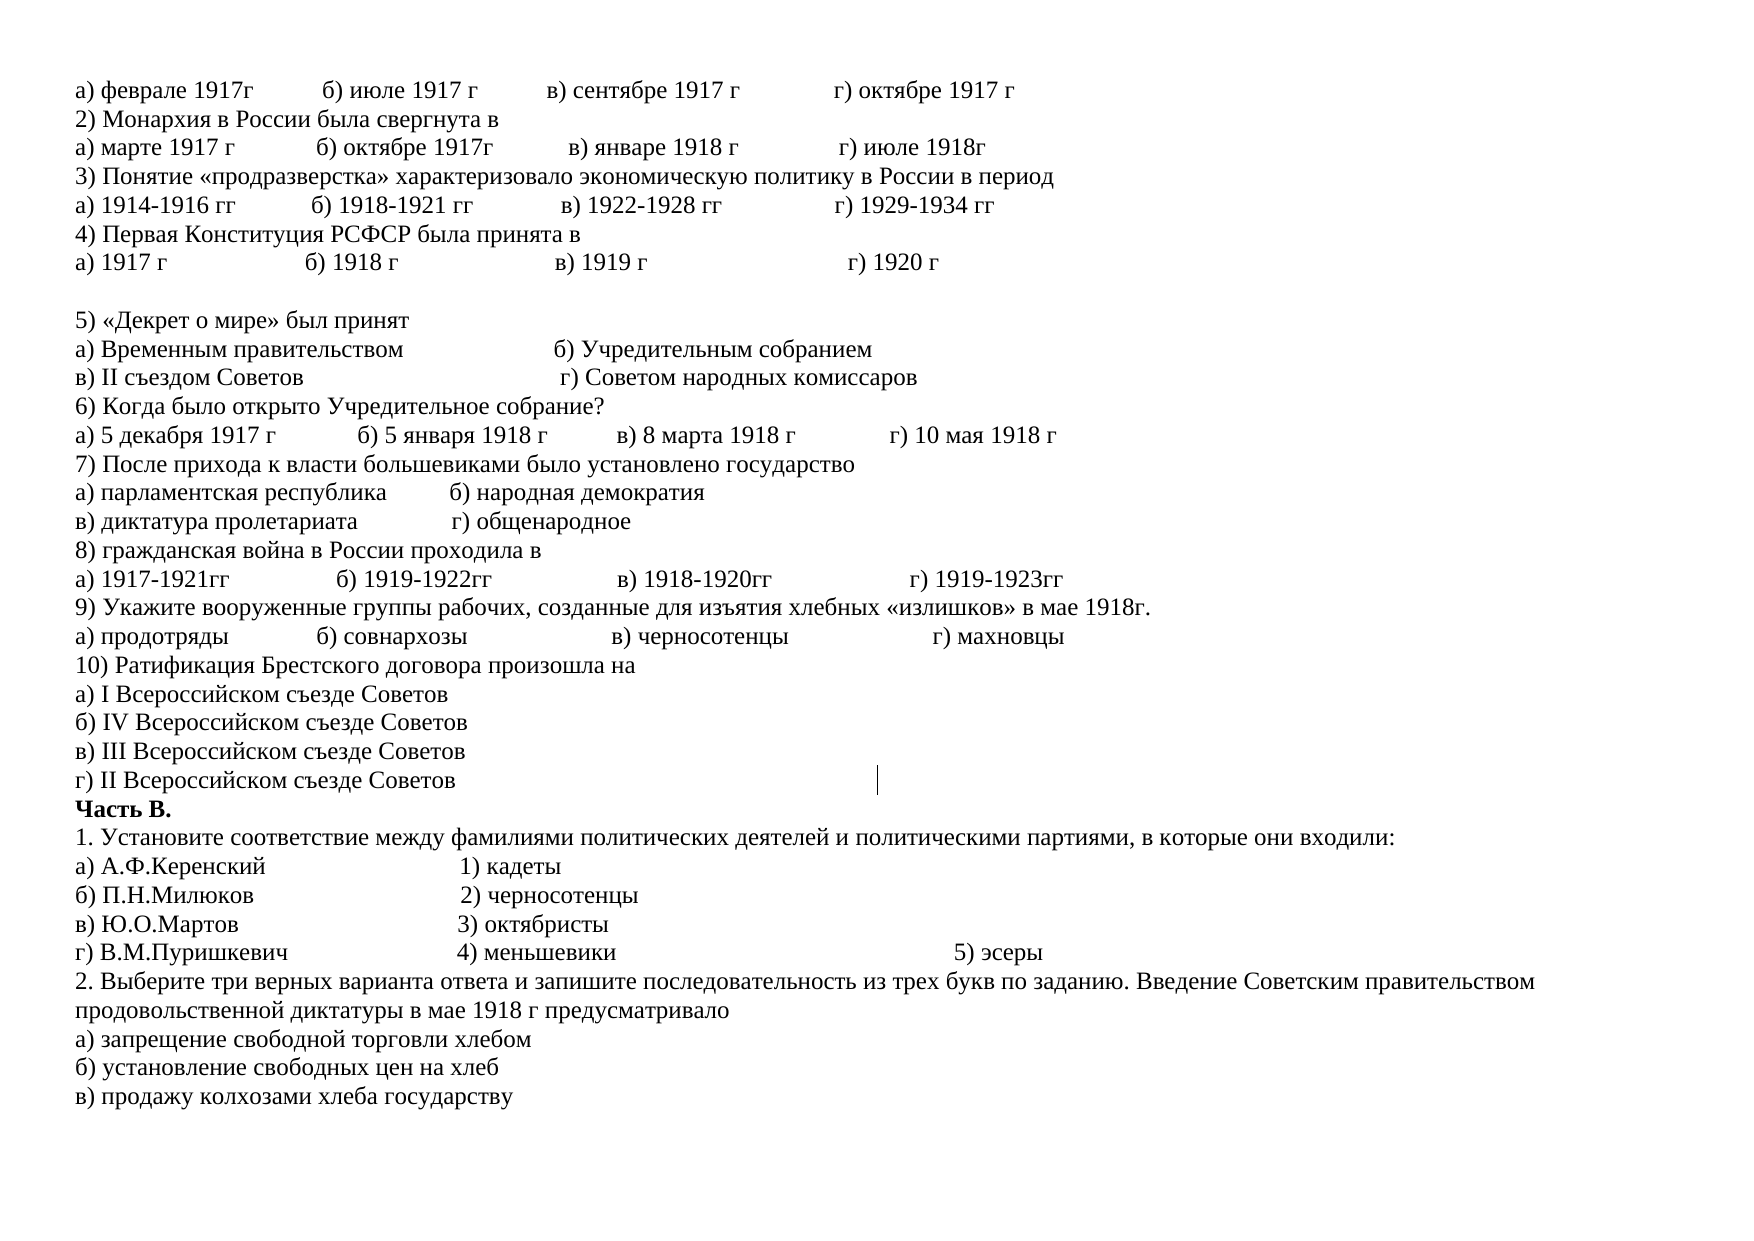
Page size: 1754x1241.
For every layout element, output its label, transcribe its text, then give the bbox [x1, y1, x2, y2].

text а) запрещение свободной торговли хлебом [75, 1024, 1679, 1052]
text а) А.Ф.Керенский 1) кадеты [75, 851, 1679, 880]
text а) I Всероссийском съезде Советов [75, 679, 1679, 707]
text 2. Выберите три верных варианта ответа и запишите последовательность из трех букв по заданию. Введение Советским правительством продовольственной диктатуры в мае 1918 г предусматривало [75, 966, 1679, 1024]
text 10) Ратификация Брестского договора произошла на [75, 650, 1679, 679]
text а) Временным правительством б) Учредительным собранием [75, 334, 1679, 362]
text а) продотряды б) совнархозы в) черносотенцы г) махновцы [75, 621, 1679, 650]
text 4) Первая Конституция РСФСР была принята в [75, 219, 1679, 247]
text в) II съездом Советов г) Советом народных комиссаров [75, 362, 1679, 391]
text г) II Всероссийском съезде Советов [75, 765, 840, 794]
text 3) Понятие «продразверстка» характеризовало экономическую политику в России в период [75, 161, 1679, 190]
text а) 5 декабря 1917 г б) 5 января 1918 г в) 8 марта 1918 г г) 10 мая 1918 г [75, 420, 1679, 449]
text Часть В. [75, 794, 1679, 822]
text г) В.М.Пуришкевич 4) меньшевики 5) эсеры [75, 937, 1679, 966]
text в) продажу колхозами хлеба государству [75, 1081, 1679, 1110]
text а) 1917 г б) 1918 г в) 1919 г г) 1920 г [75, 247, 1679, 276]
text а) 1914-1916 гг б) 1918-1921 гг в) 1922-1928 гг г) 1929-1934 гг [75, 190, 1679, 219]
text 1. Установите соответствие между фамилиями политических деятелей и политическими партиями, в которые они входили: [75, 822, 1679, 851]
text 5) «Декрет о мире» был принят [75, 305, 1679, 334]
text б) IV Всероссийском съезде Советов [75, 707, 1679, 736]
text 7) После прихода к власти большевиками было установлено государство [75, 449, 1679, 477]
text в) диктатура пролетариата г) общенародное [75, 506, 1679, 535]
text 9) Укажите вооруженные группы рабочих, созданные для изъятия хлебных «излишков» в мае 1918г. [75, 592, 1679, 621]
text 8) гражданская война в России проходила в [75, 535, 1679, 564]
text в) Ю.О.Мартов 3) октябристы [75, 909, 1679, 937]
text а) феврале 1917г б) июле 1917 г в) сентябре 1917 г г) октябре 1917 г [75, 75, 1679, 104]
text в) III Всероссийском съезде Советов [75, 736, 1679, 765]
text а) марте 1917 г б) октябре 1917г в) январе 1918 г г) июле 1918г [75, 132, 1679, 161]
text а) парламентская республика б) народная демократия [75, 477, 1679, 506]
text 6) Когда было открыто Учредительное собрание? [75, 391, 1679, 420]
text 2) Монархия в России была свергнута в [75, 104, 1679, 132]
text б) установление свободных цен на хлеб [75, 1052, 1679, 1081]
text а) 1917-1921гг б) 1919-1922гг в) 1918-1920гг г) 1919-1923гг [75, 564, 1679, 592]
text б) П.Н.Милюков 2) черносотенцы [75, 880, 1679, 909]
